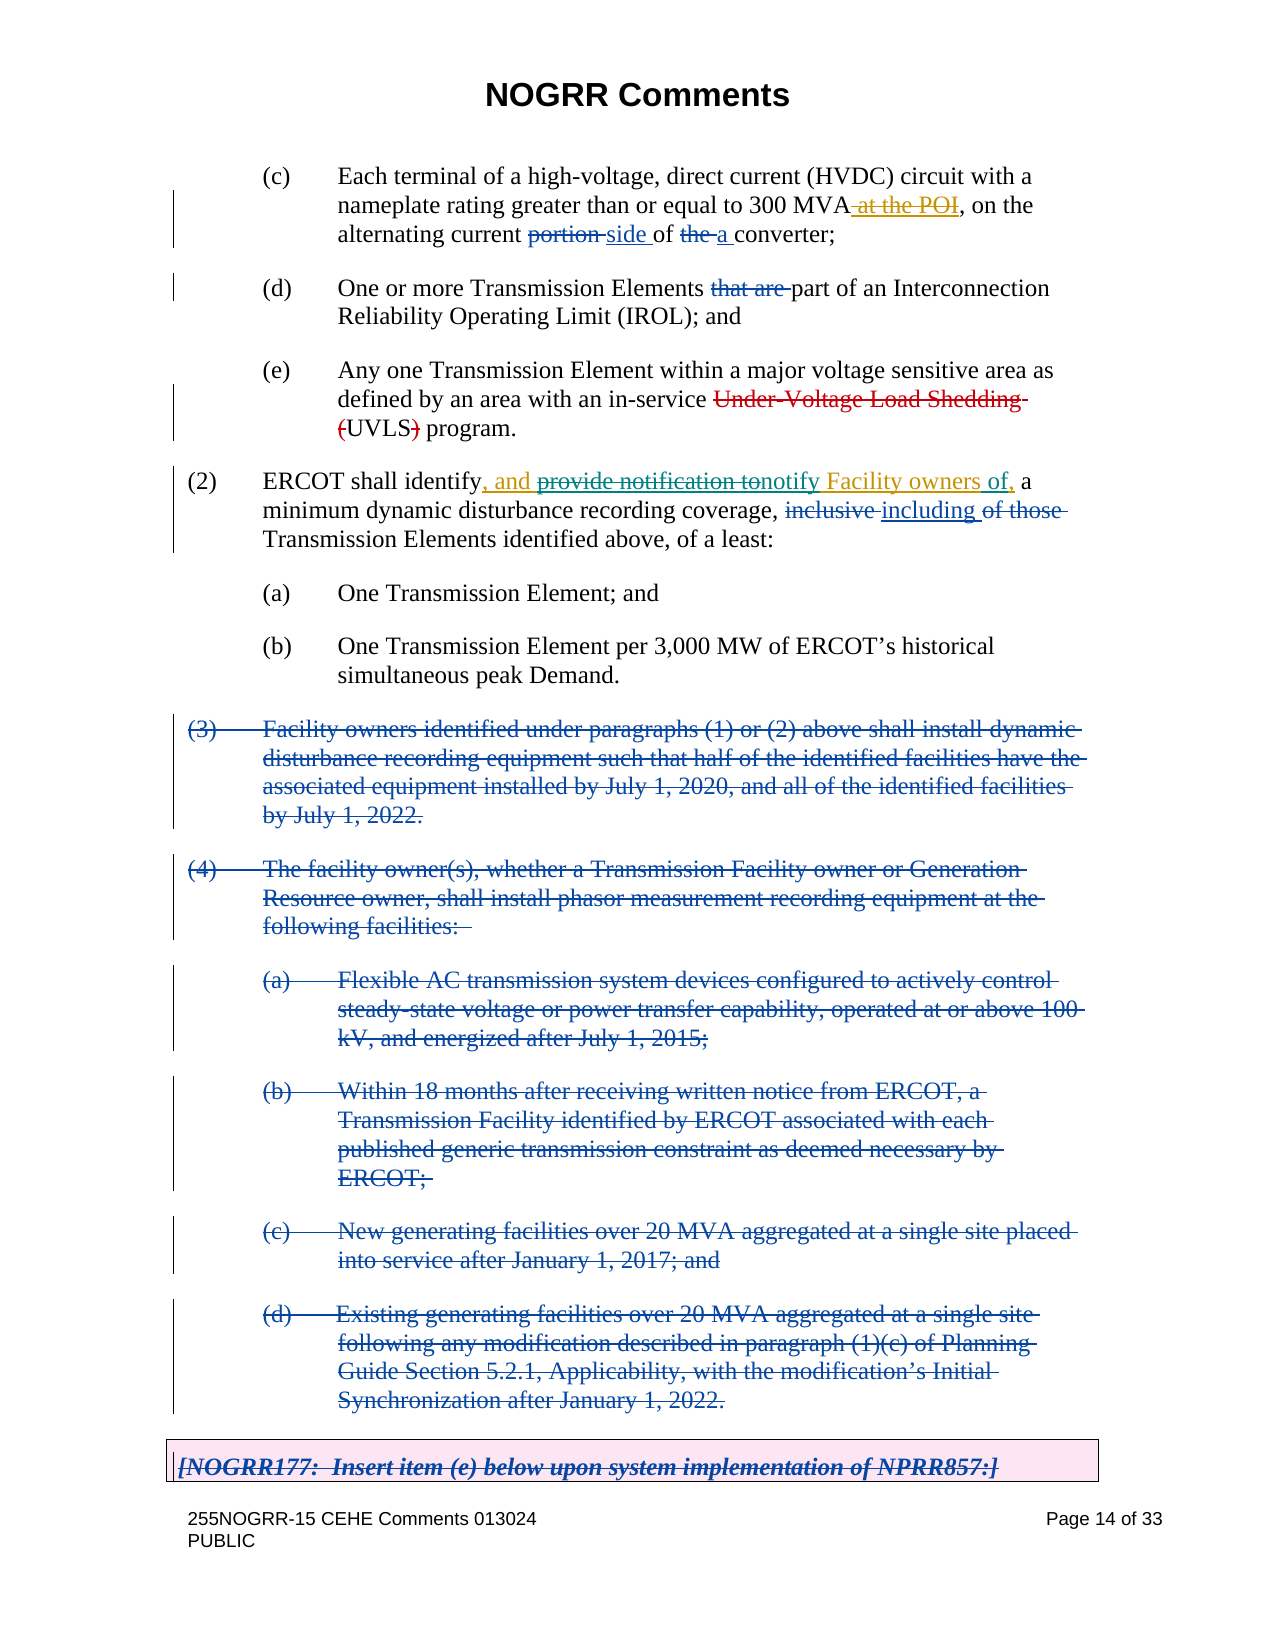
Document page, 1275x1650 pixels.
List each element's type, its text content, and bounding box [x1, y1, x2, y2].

text (e) Any one Transmission Element within a major voltage sensitive area as defined by an area with an in-service UVLS program. [262, 355, 1087, 441]
text (d) One or more Transmission Elements part of an Interconnection Reliability Operating Limit (IROL); and [262, 273, 1087, 330]
text (c) Each terminal of a high-voltage, direct current (HVDC) circuit with a nameplate rating greater than or equal to 300 MVA, on the alternating current of converter; [262, 161, 1087, 248]
text (b) One Transmission Element per 3,000 MW of ERCOT’s historical simultaneous peak Demand. [262, 631, 1087, 689]
text (2) ERCOT shall identify a minimum dynamic disturbance recording coverage, Transmission Elements identified above, of a least: [187, 466, 1087, 553]
text (a) One Transmission Element; and [262, 578, 1087, 606]
